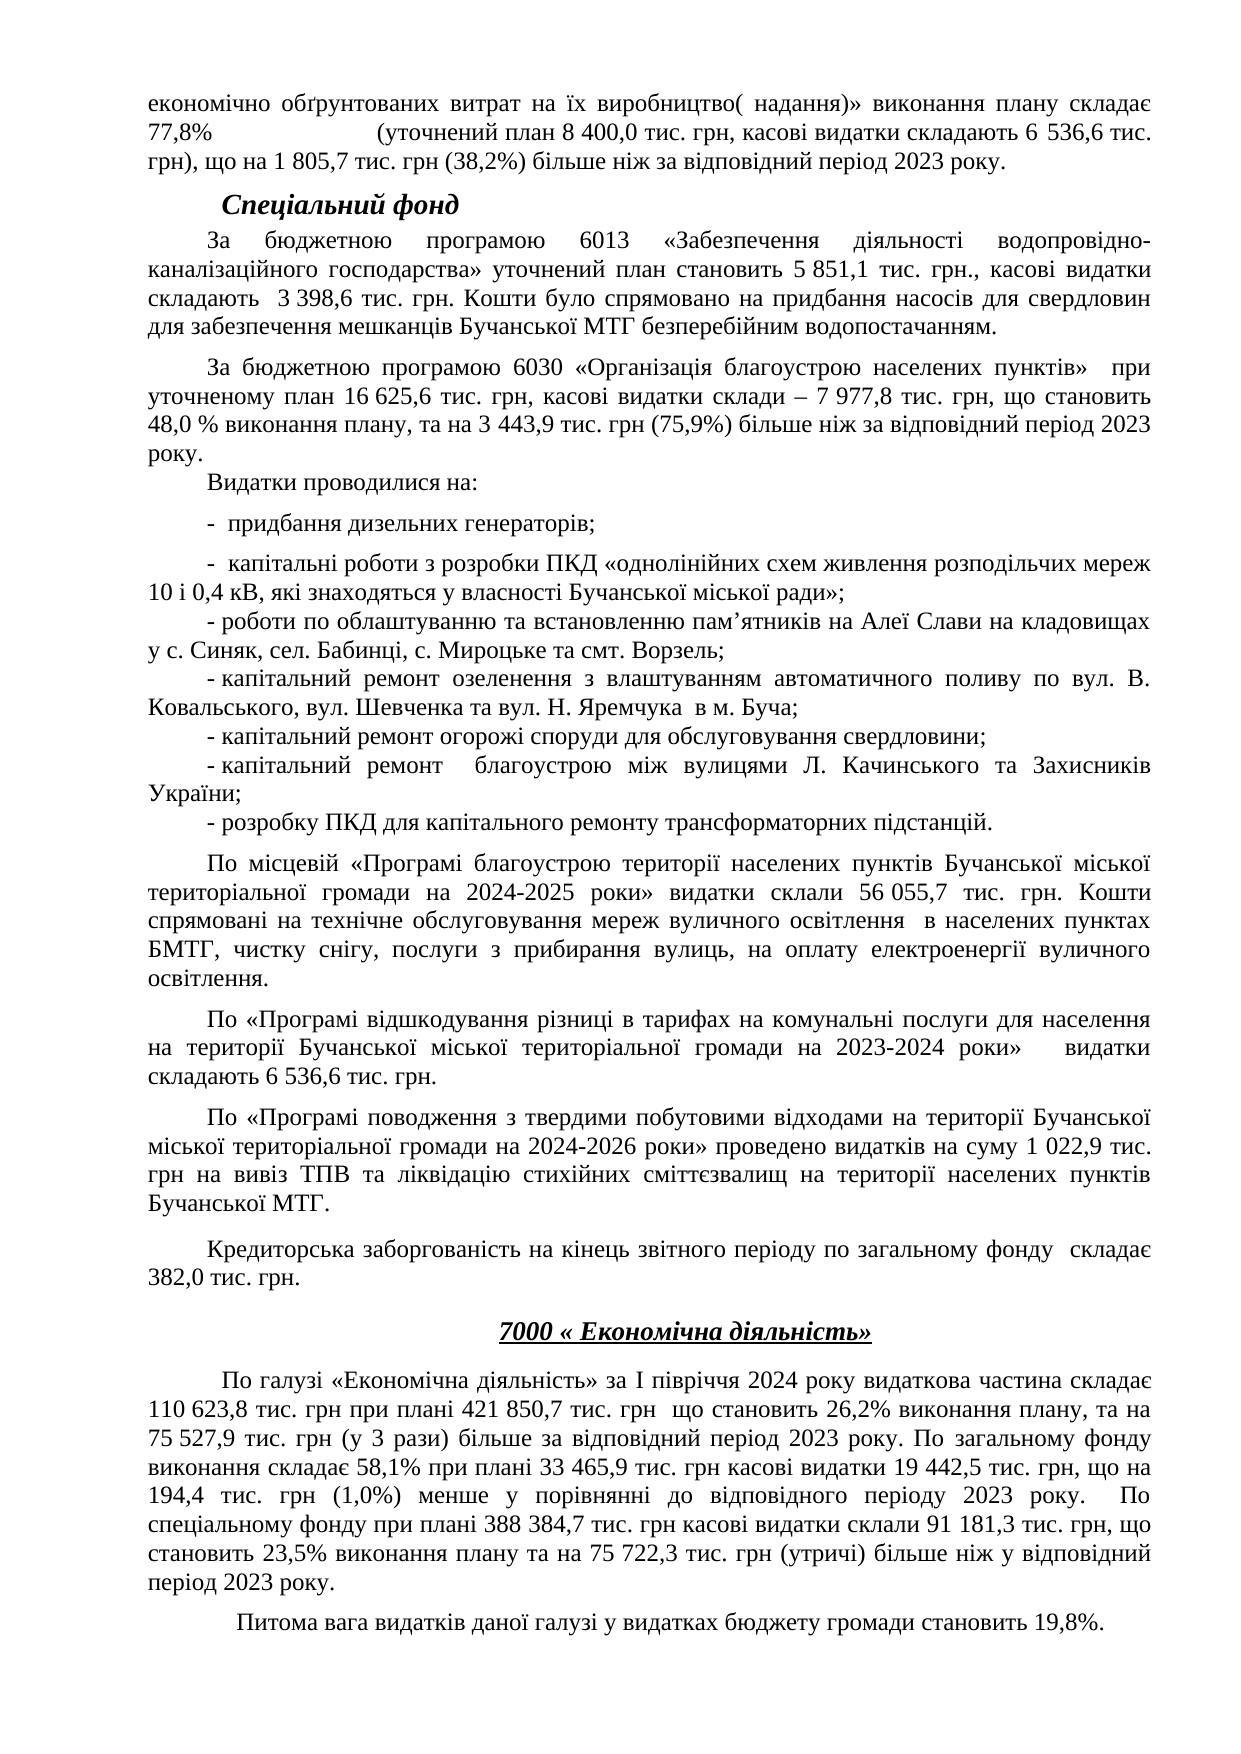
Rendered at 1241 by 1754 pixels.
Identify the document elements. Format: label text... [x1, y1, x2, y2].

list придбання дизельних генераторів; [148, 508, 1152, 537]
list капітальний ремонт озеленення з влаштуванням автоматичного поливу по вул. В. Ковальського, вул. Шевченка та вул. Н. Яремчука в м. Буча; [148, 663, 1152, 721]
list По «Програмі відшкодування різниці в тарифах на комунальні послуги для населення на території Бучанської міської територіальної громади на 2023-2024 роки» видатки складають 6 536,6 тис. грн. [148, 1004, 1152, 1090]
text Спеціальний фонд [148, 187, 1152, 220]
text По галузі «Економічна діяльність» за I півріччя 2024 року видаткова частина складає 110 623,8 тис. грн при плані 421 850,7 тис. грн що становить 26,2% виконання плану, та на 75 527,9 тис. грн (у 3 рази) більше за відповідний період 2023 року. По загальному фонду виконання складає 58,1% при плані 33 465,9 тис. грн касові видатки 19 442,5 тис. грн, що на 194,4 тис. грн (1,0%) менше у порівнянні до відповідного періоду 2023 року. По спеціальному фонду при плані 388 384,7 тис. грн касові видатки склали 91 181,3 тис. грн, що становить 23,5% виконання плану та на 75 722,3 тис. грн (утричі) більше ніж у відповідний період 2023 року. [148, 1365, 1152, 1595]
text 7000 « Економічна діяльність» [148, 1315, 1152, 1346]
list капітальний ремонт огорожі споруди для обслуговування свердловини; [148, 721, 1152, 750]
text Питома вага видатків даної галузі у видатках бюджету громади становить 19,8%. [148, 1607, 1152, 1636]
text За бюджетною програмою 6013 «Забезпечення діяльності водопровідно-каналізаційного господарства» уточнений план становить 5 851,1 тис. грн., касові видатки складають 3 398,6 тис. грн. Кошти було спрямовано на придбання насосів для свердловин для забезпечення мешканців Бучанської МТГ безперебійним водопостачанням. [148, 225, 1152, 340]
list капітальний ремонт благоустрою між вулицями Л. Качинського та Захисників України; [148, 750, 1152, 807]
list По «Програмі поводження з твердими побутовими відходами на території Бучанської міської територіальної громади на 2024-2026 роки» проведено видатків на суму 1 022,9 тис. грн на вивіз ТПВ та ліквідацію стихійних сміттєзвалищ на території населених пунктів Бучанської МТГ. [148, 1102, 1152, 1217]
list розробку ПКД для капітального ремонту трансформаторних підстанцій. [148, 807, 1152, 836]
list капітальні роботи з розробки ПКД «однолінійних схем живлення розподільчих мереж 10 і 0,4 кВ, які знаходяться у власності Бучанської міської ради»; [148, 548, 1152, 606]
text Кредиторська заборгованість на кінець звітного періоду по загальному фонду складає 382,0 тис. грн. [148, 1234, 1152, 1291]
list роботи по облаштуванню та встановленню пам’ятників на Алеї Слави на кладовищах у с. Синяк, сел. Бабинці, с. Мироцьке та смт. Ворзель; [148, 606, 1152, 663]
list По місцевій «Програмі благоустрою території населених пунктів Бучанської міської територіальної громади на 2024-2025 роки» видатки склали 56 055,7 тис. грн. Кошти спрямовані на технічне обслуговування мереж вуличного освітлення в населених пунктах БМТГ, чистку снігу, послуги з прибирання вулиць, на оплату електроенергії вуличного освітлення. [148, 848, 1152, 992]
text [148, 88, 1152, 175]
text За бюджетною програмою 6030 «Організація благоустрою населених пунктів» при уточненому план 16 625,6 тис. грн, касові видатки склади – 7 977,8 тис. грн, що становить 48,0 % виконання плану, та на 3 443,9 тис. грн (75,9%) більше ніж за відповідний період 2023 року. [148, 352, 1152, 467]
text Видатки проводилися на: [148, 467, 1152, 496]
